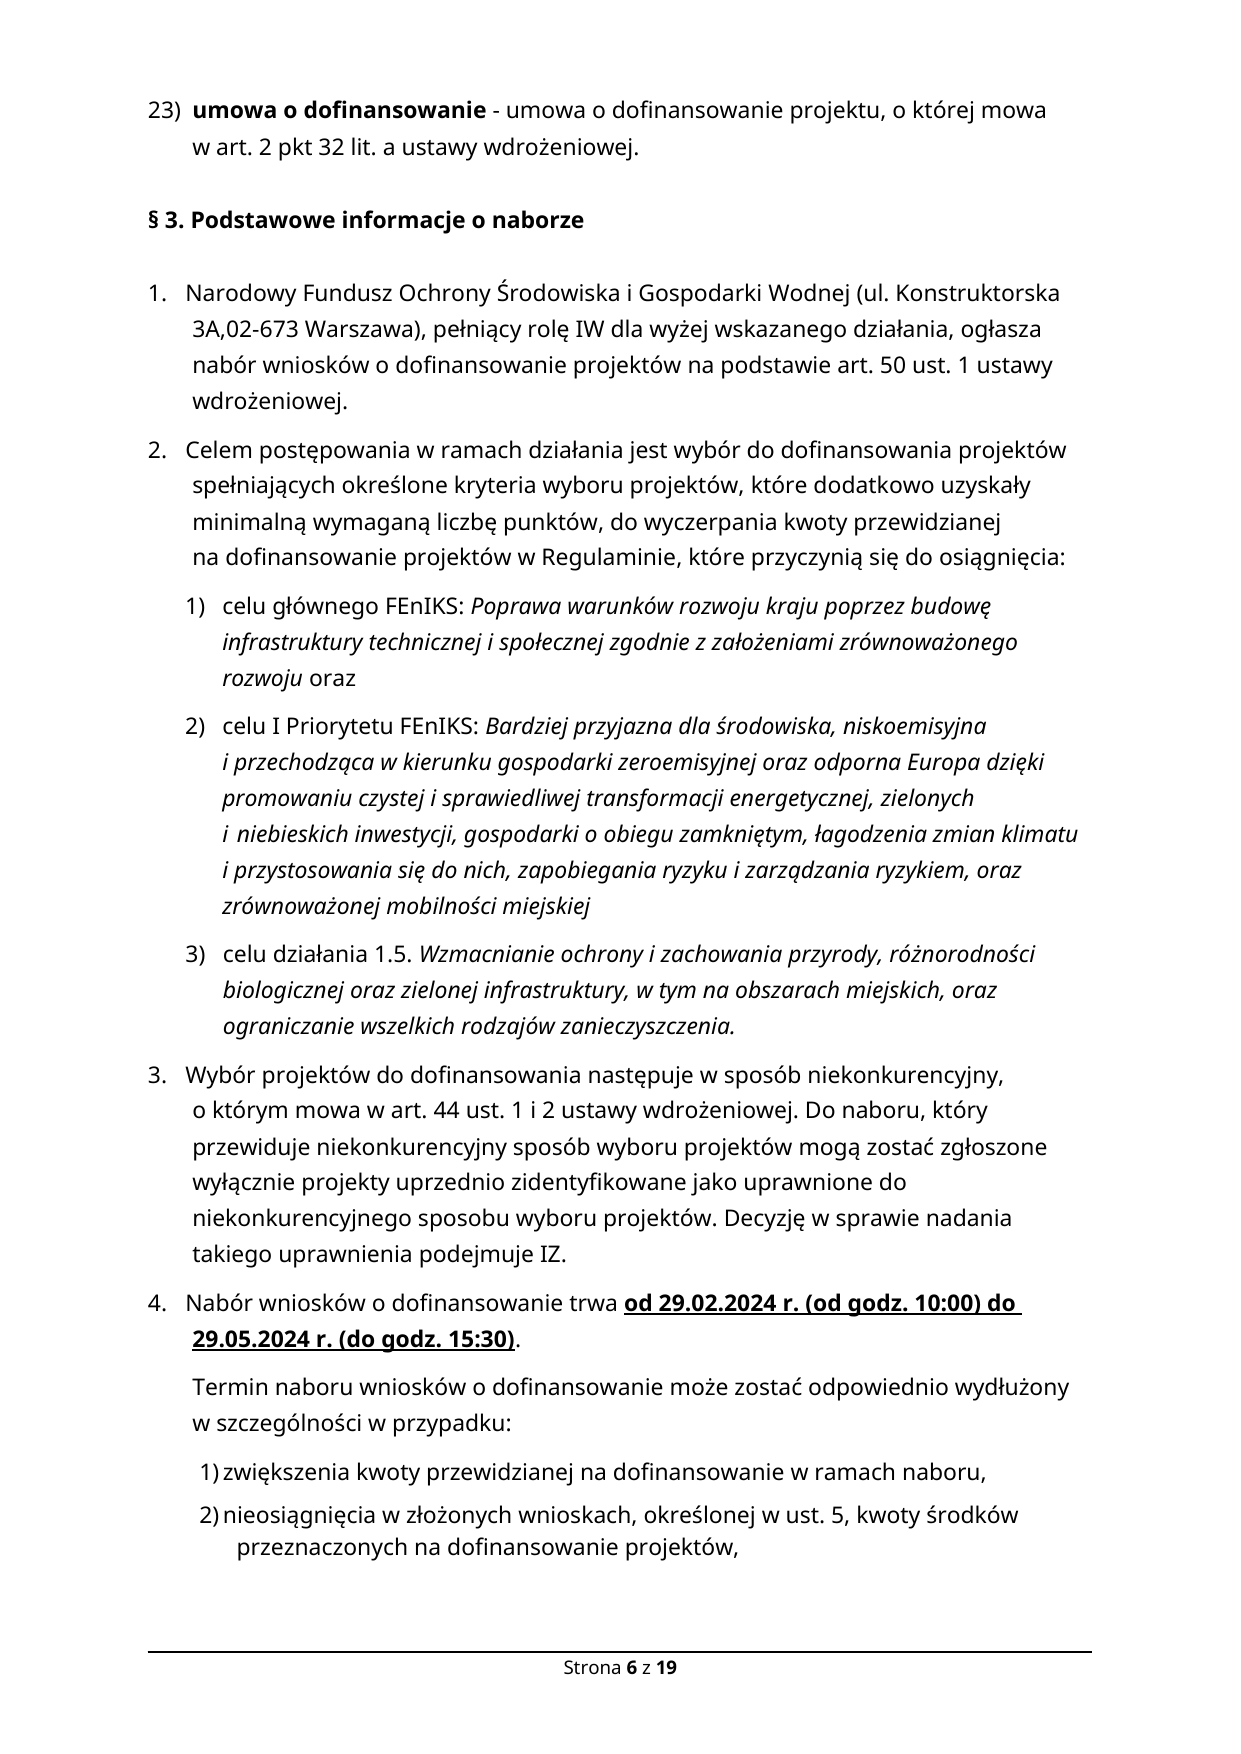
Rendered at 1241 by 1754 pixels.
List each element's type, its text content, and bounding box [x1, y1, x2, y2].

list nieosiągnięcia w złożonych wnioskach, określonej w ust. 5, kwoty środków przeznaczonych na dofinansowanie projektów, [199, 1499, 1092, 1562]
list Wybór projektów do dofinansowania następuje w sposób niekonkurencyjny, o którym mowa w art. 44 ust. 1 i 2 ustawy wdrożeniowej. Do naboru, który przewiduje niekonkurencyjny sposób wyboru projektów mogą zostać zgłoszone wyłącznie projekty uprzednio zidentyfikowane jako uprawnione do niekonkurencyjnego sposobu wyboru projektów. Decyzję w sprawie nadania takiego uprawnienia podejmuje IZ. [148, 1058, 1092, 1269]
text Termin naboru wniosków o dofinansowanie może zostać odpowiednio wydłużony w szczególności w przypadku: [192, 1371, 1092, 1438]
list zwiększenia kwoty przewidzianej na dofinansowanie w ramach naboru, [199, 1455, 1092, 1487]
subtitle § 3. Podstawowe informacje o naborze [148, 204, 1092, 235]
list celu I Priorytetu FEnIKS: Bardziej przyjazna dla środowiska, niskoemisyjna i przechodząca w kierunku gospodarki zeroemisyjnej oraz odporna Europa dzięki promowaniu czystej i sprawiedliwej transformacji energetycznej, zielonych i niebieskich inwestycji, gospodarki o obiegu zamkniętym, łagodzenia zmian klimatu i przystosowania się do nich, zapobiegania ryzyku i zarządzania ryzykiem, oraz zrównoważonej mobilności miejskiej [185, 710, 1092, 921]
list celu głównego FEnIKS: Poprawa warunków rozwoju kraju poprzez budowę infrastruktury technicznej i społecznej zgodnie z założeniami zrównoważonego rozwoju oraz [185, 590, 1092, 693]
list Celem postępowania w ramach działania jest wybór do dofinansowania projektów spełniających określone kryteria wyboru projektów, które dodatkowo uzyskały minimalną wymaganą liczbę punktów, do wyczerpania kwoty przewidzianej na dofinansowanie projektów w Regulaminie, które przyczynią się do osiągnięcia: [148, 433, 1092, 573]
list celu działania 1.5. Wzmacnianie ochrony i zachowania przyrody, różnorodności biologicznej oraz zielonej infrastruktury, w tym na obszarach miejskich, oraz ograniczanie wszelkich rodzajów zanieczyszczenia. [185, 938, 1092, 1041]
list Nabór wniosków o dofinansowanie trwa od 29.02.2024 r. (od godz. 10:00) do 29.05.2024 r. (do godz. 15:30). [148, 1287, 1092, 1354]
list Narodowy Fundusz Ochrony Środowiska i Gospodarki Wodnej (ul. Konstruktorska 3A,02-673 Warszawa), pełniący rolę IW dla wyżej wskazanego działania, ogłasza nabór wniosków o dofinansowanie projektów na podstawie art. 50 ust. 1 ustawy wdrożeniowej. [148, 277, 1092, 416]
list umowa o dofinansowanie - umowa o dofinansowanie projektu, o której mowa w art. 2 pkt 32 lit. a ustawy wdrożeniowej. [148, 94, 1092, 162]
